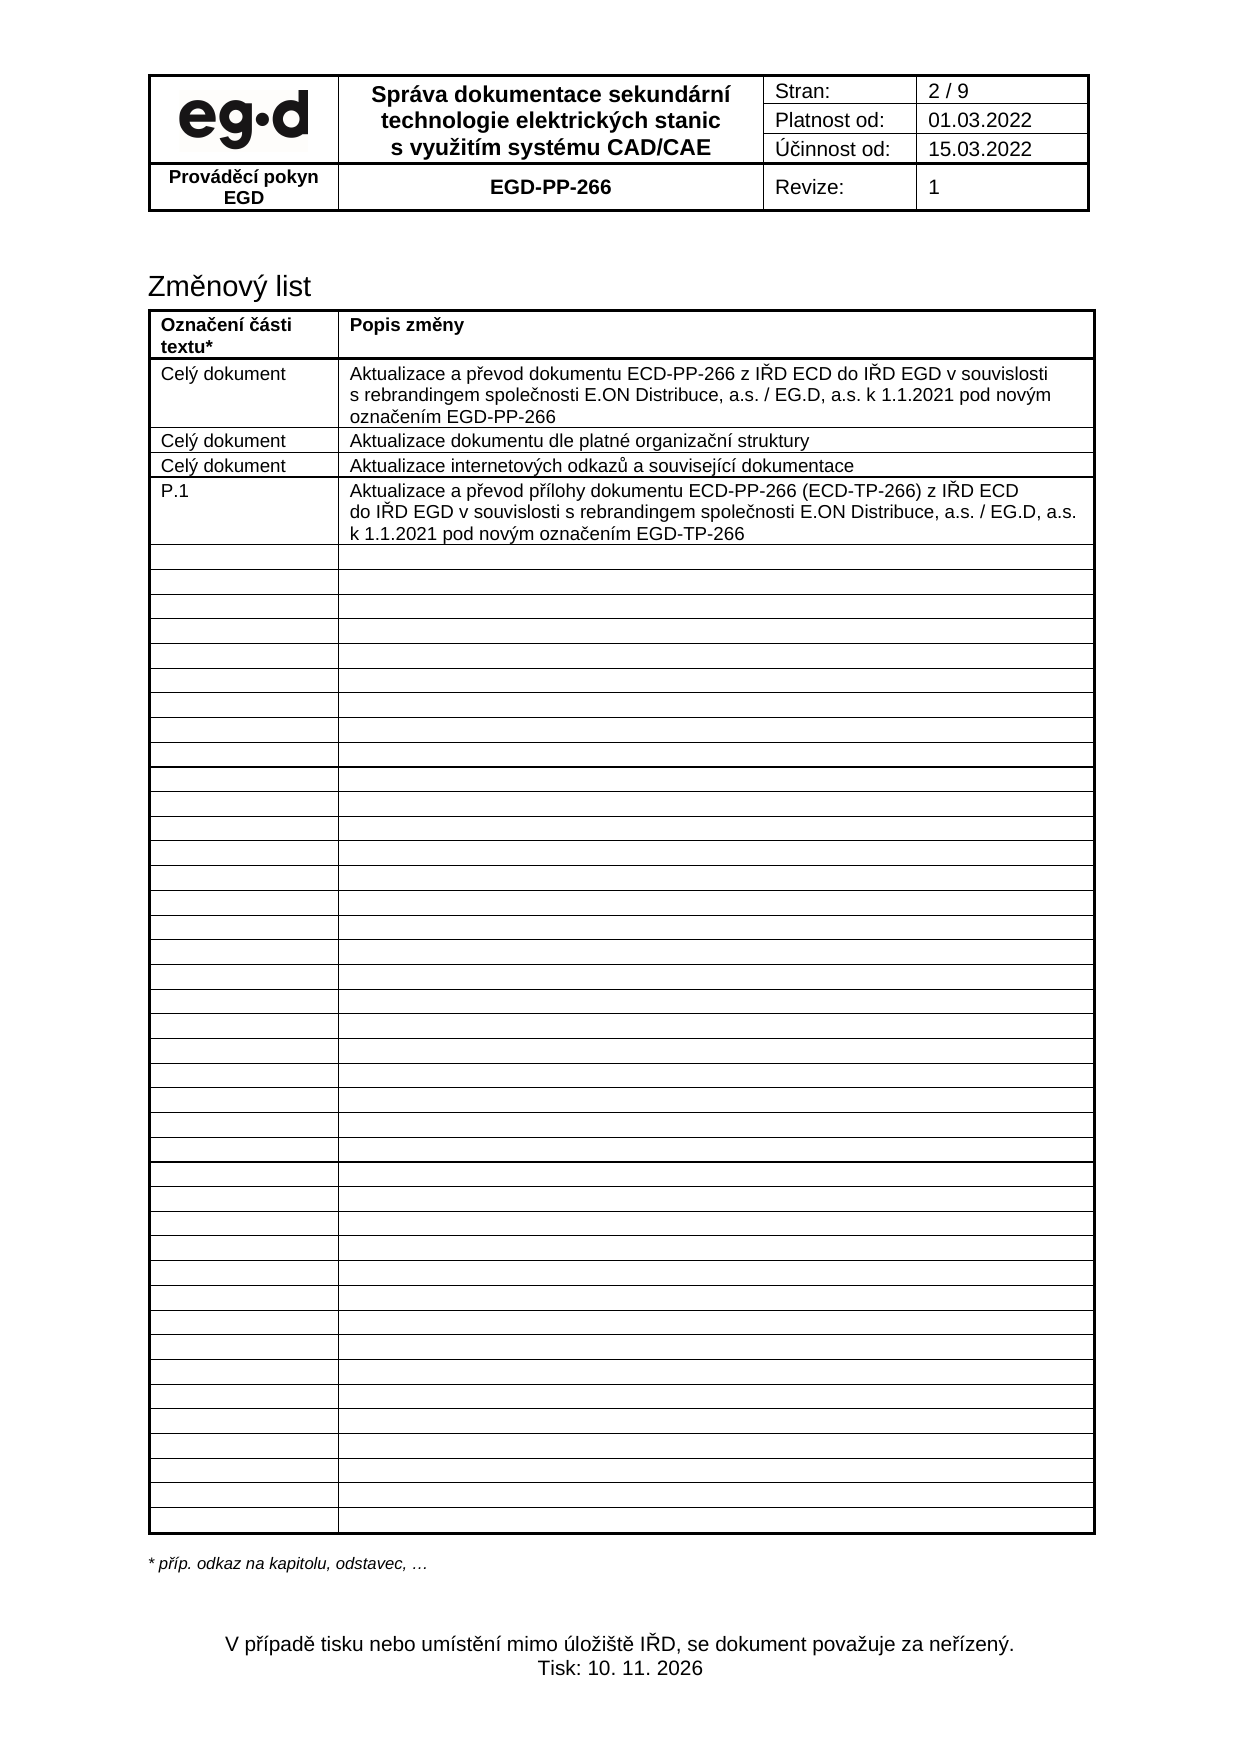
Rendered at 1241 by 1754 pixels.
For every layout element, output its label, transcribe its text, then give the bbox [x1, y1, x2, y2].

table_cell [151, 1360, 338, 1383]
table_cell [151, 916, 338, 939]
table_cell [151, 595, 338, 618]
table_cell [151, 1409, 338, 1433]
table_cell Celý dokument [151, 360, 338, 427]
table_cell [339, 1360, 1093, 1383]
table_cell [339, 595, 1093, 618]
table_cell [339, 1409, 1093, 1433]
table_cell [151, 940, 338, 964]
table_cell [151, 1286, 338, 1309]
table_cell [339, 940, 1093, 964]
table_cell Celý dokument [151, 453, 338, 476]
table_cell [151, 1138, 338, 1161]
table_cell [151, 693, 338, 717]
table_cell [339, 619, 1093, 643]
table_cell [151, 817, 338, 840]
table_cell [339, 1212, 1093, 1235]
picture [179, 90, 308, 152]
table_cell [339, 1088, 1093, 1112]
table_cell [151, 1163, 338, 1186]
table_cell [339, 866, 1093, 890]
table_cell [151, 1187, 338, 1211]
text Změnový list [148, 269, 1092, 302]
table_cell [151, 1236, 338, 1260]
table_cell [339, 1311, 1093, 1334]
table_cell [339, 545, 1093, 569]
table_cell [339, 965, 1093, 988]
table_cell [151, 1212, 338, 1235]
table_cell [339, 817, 1093, 840]
table_cell [151, 891, 338, 914]
table_cell [339, 1163, 1093, 1186]
table_cell [151, 545, 338, 569]
table_cell [339, 1483, 1093, 1507]
table_cell Aktualizace a převod přílohy dokumentu ECD-PP-266 (ECD-TP-266) z IŘD ECD do IŘD EGD v souvislosti s rebrandingem společnosti E.ON Distribuce, a.s. / EG.D, a.s. k 1.1.2021 pod novým označením EGD-TP-266 [339, 478, 1093, 544]
table_cell [339, 669, 1093, 692]
table_cell [339, 792, 1093, 816]
table_cell Aktualizace internetových odkazů a související dokumentace [339, 453, 1093, 476]
table_cell P.1 [151, 478, 338, 544]
table_cell [151, 1039, 338, 1063]
table_cell [151, 1064, 338, 1087]
table_cell [151, 1335, 338, 1359]
table_cell [339, 990, 1093, 1013]
table_cell [151, 792, 338, 816]
table_header Popis změny [339, 312, 1093, 357]
table_cell [339, 768, 1093, 791]
table_cell [339, 644, 1093, 668]
table_cell [339, 891, 1093, 914]
table_cell [151, 768, 338, 791]
table_cell [339, 1138, 1093, 1161]
table_cell [151, 669, 338, 692]
table_cell [339, 1236, 1093, 1260]
table_cell [339, 1286, 1093, 1309]
table_cell [151, 990, 338, 1013]
text * příp. odkaz na kapitolu, odstavec, … [148, 1554, 1092, 1573]
table_cell Aktualizace dokumentu dle platné organizační struktury [339, 428, 1093, 452]
table_cell [339, 693, 1093, 717]
table_cell [339, 743, 1093, 766]
table_cell [151, 1088, 338, 1112]
table_header Označení části textu* [151, 312, 338, 357]
table_cell [151, 866, 338, 890]
table_cell [151, 1261, 338, 1285]
table_cell [339, 1261, 1093, 1285]
table_cell [151, 1014, 338, 1038]
table_cell [151, 619, 338, 643]
table_cell [151, 965, 338, 988]
table_cell [151, 1459, 338, 1482]
table_cell [339, 1434, 1093, 1458]
table_cell [339, 1508, 1093, 1532]
table_cell [151, 570, 338, 593]
table_cell [151, 1434, 338, 1458]
table_cell Celý dokument [151, 428, 338, 452]
table_cell [339, 1385, 1093, 1408]
table_cell [339, 1113, 1093, 1137]
table_cell [151, 1311, 338, 1334]
table_cell [339, 1459, 1093, 1482]
table_cell [339, 1064, 1093, 1087]
table_cell [339, 1014, 1093, 1038]
table_cell [339, 916, 1093, 939]
table_cell [151, 1385, 338, 1408]
table_cell [339, 1335, 1093, 1359]
table_cell [151, 1508, 338, 1532]
table_cell [151, 1483, 338, 1507]
table_cell [339, 570, 1093, 593]
table_cell [151, 1113, 338, 1137]
table_cell [151, 644, 338, 668]
table_cell [339, 1039, 1093, 1063]
table_cell [339, 841, 1093, 865]
table_cell [151, 841, 338, 865]
table_cell [151, 718, 338, 742]
table_cell [339, 718, 1093, 742]
table_cell Aktualizace a převod dokumentu ECD-PP-266 z IŘD ECD do IŘD EGD v souvislosti s rebrandingem společnosti E.ON Distribuce, a.s. / EG.D, a.s. k 1.1.2021 pod novým označením EGD-PP-266 [339, 360, 1093, 427]
table_cell [339, 1187, 1093, 1211]
table_cell [151, 743, 338, 766]
